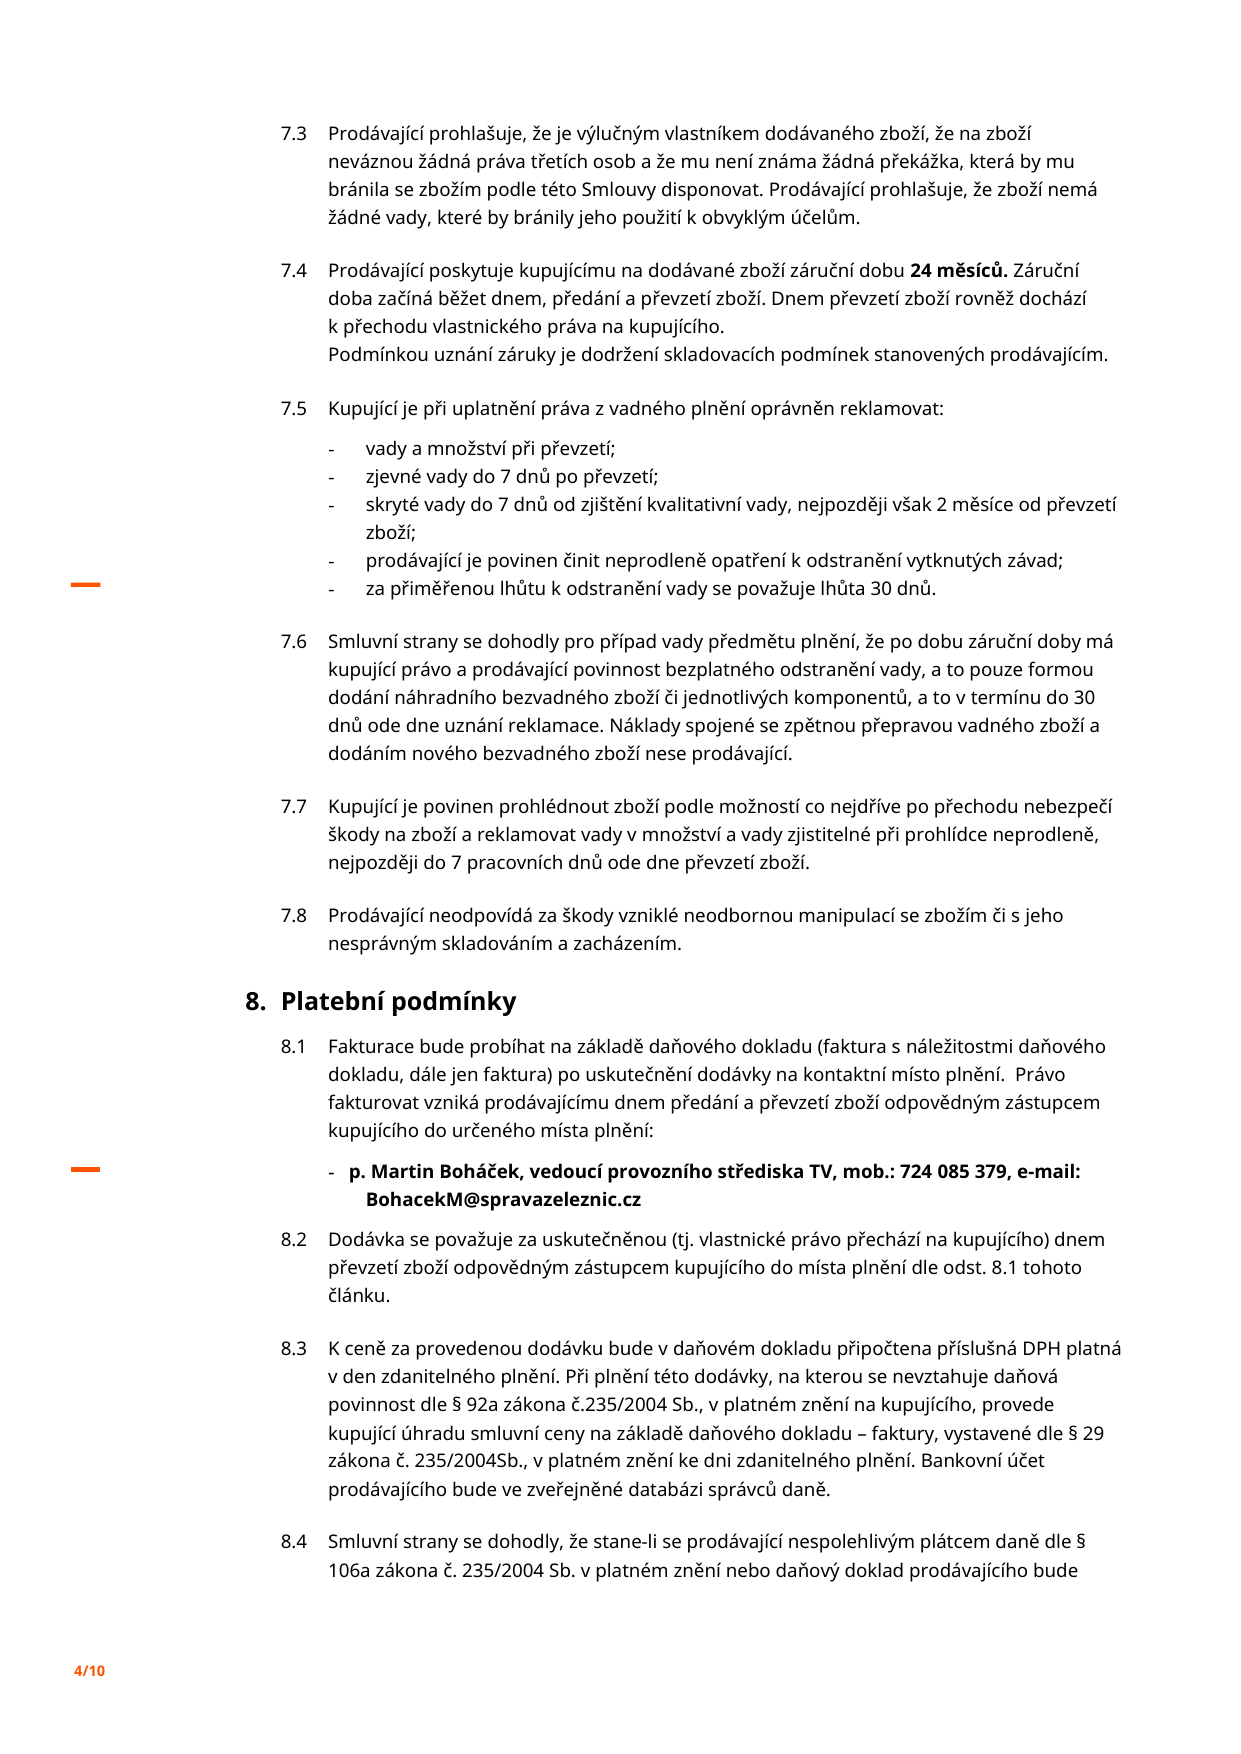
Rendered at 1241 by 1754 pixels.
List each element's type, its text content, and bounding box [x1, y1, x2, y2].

list Kupující je při uplatnění práva z vadného plnění oprávněn reklamovat: [281, 395, 1122, 420]
list Prodávající neodpovídá za škody vzniklé neodbornou manipulací se zbožím či s jeho nesprávným skladováním a zacházením. [281, 903, 1122, 956]
list Kupující je povinen prohlédnout zboží podle možností co nejdříve po přechodu nebezpečí škody na zboží a reklamovat vady v množství a vady zjistitelné při prohlídce neprodleně, nejpozději do 7 pracovních dnů ode dne převzetí zboží. [281, 793, 1122, 875]
text Podmínkou uznání záruky je dodržení skladovacích podmínek stanovených prodávajícím. [328, 342, 1122, 367]
list Dodávka se považuje za uskutečněnou (tj. vlastnické právo přechází na kupujícího) dnem převzetí zboží odpovědným zástupcem kupujícího do místa plnění dle odst. 8.1 tohoto článku. [281, 1227, 1122, 1308]
list prodávající je povinen činit neprodleně opatření k odstranění vytknutých závad; [328, 547, 1122, 573]
list za přiměřenou lhůtu k odstranění vady se považuje lhůta 30 dnů. [328, 575, 1122, 601]
list skryté vady do 7 dnů od zjištění kvalitativní vady, nejpozději však 2 měsíce od převzetí zboží; [328, 491, 1122, 545]
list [281, 1529, 1122, 1582]
list Prodávající poskytuje kupujícímu na dodávané zboží záruční dobu 24 měsíců. Záruční doba začíná běžet dnem, předání a převzetí zboží. Dnem převzetí zboží rovněž dochází k přechodu vlastnického práva na kupujícího. [281, 258, 1122, 339]
list p. Martin Boháček, vedoucí provozního střediska TV, mob.: 724 085 379, e-mail: BohacekM@spravazeleznic.cz [328, 1158, 1122, 1212]
list Platební podmínky [245, 984, 1122, 1018]
list Fakturace bude probíhat na základě daňového dokladu (faktura s náležitostmi daňového dokladu, dále jen faktura) po uskutečnění dodávky na kontaktní místo plnění. Právo fakturovat vzniká prodávajícímu dnem předání a převzetí zboží odpovědným zástupcem kupujícího do určeného místa plnění: [281, 1033, 1122, 1143]
list vady a množství při převzetí; [328, 435, 1122, 461]
list zjevné vady do 7 dnů po převzetí; [328, 463, 1122, 489]
list Prodávající prohlašuje, že je výlučným vlastníkem dodávaného zboží, že na zboží neváznou žádná práva třetích osob a že mu není známa žádná překážka, která by mu bránila se zbožím podle této Smlouvy disponovat. Prodávající prohlašuje, že zboží nemá žádné vady, které by bránily jeho použití k obvyklým účelům. [281, 121, 1122, 230]
list K ceně za provedenou dodávku bude v daňovém dokladu připočtena příslušná DPH platná v den zdanitelného plnění. Při plnění této dodávky, na kterou se nevztahuje daňová povinnost dle § 92a zákona č.235/2004 Sb., v platném znění na kupujícího, provede kupující úhradu smluvní ceny na základě daňového dokladu – faktury, vystavené dle § 29 zákona č. 235/2004Sb., v platném znění ke dni zdanitelného plnění. Bankovní účet prodávajícího bude ve zveřejněné databázi správců daně. [281, 1336, 1122, 1501]
list Smluvní strany se dohodly pro případ vady předmětu plnění, že po dobu záruční doby má kupující právo a prodávající povinnost bezplatného odstranění vady, a to pouze formou dodání náhradního bezvadného zboží či jednotlivých komponentů, a to v termínu do 30 dnů ode dne uznání reklamace. Náklady spojené se zpětnou přepravou vadného zboží a dodáním nového bezvadného zboží nese prodávající. [281, 628, 1122, 766]
